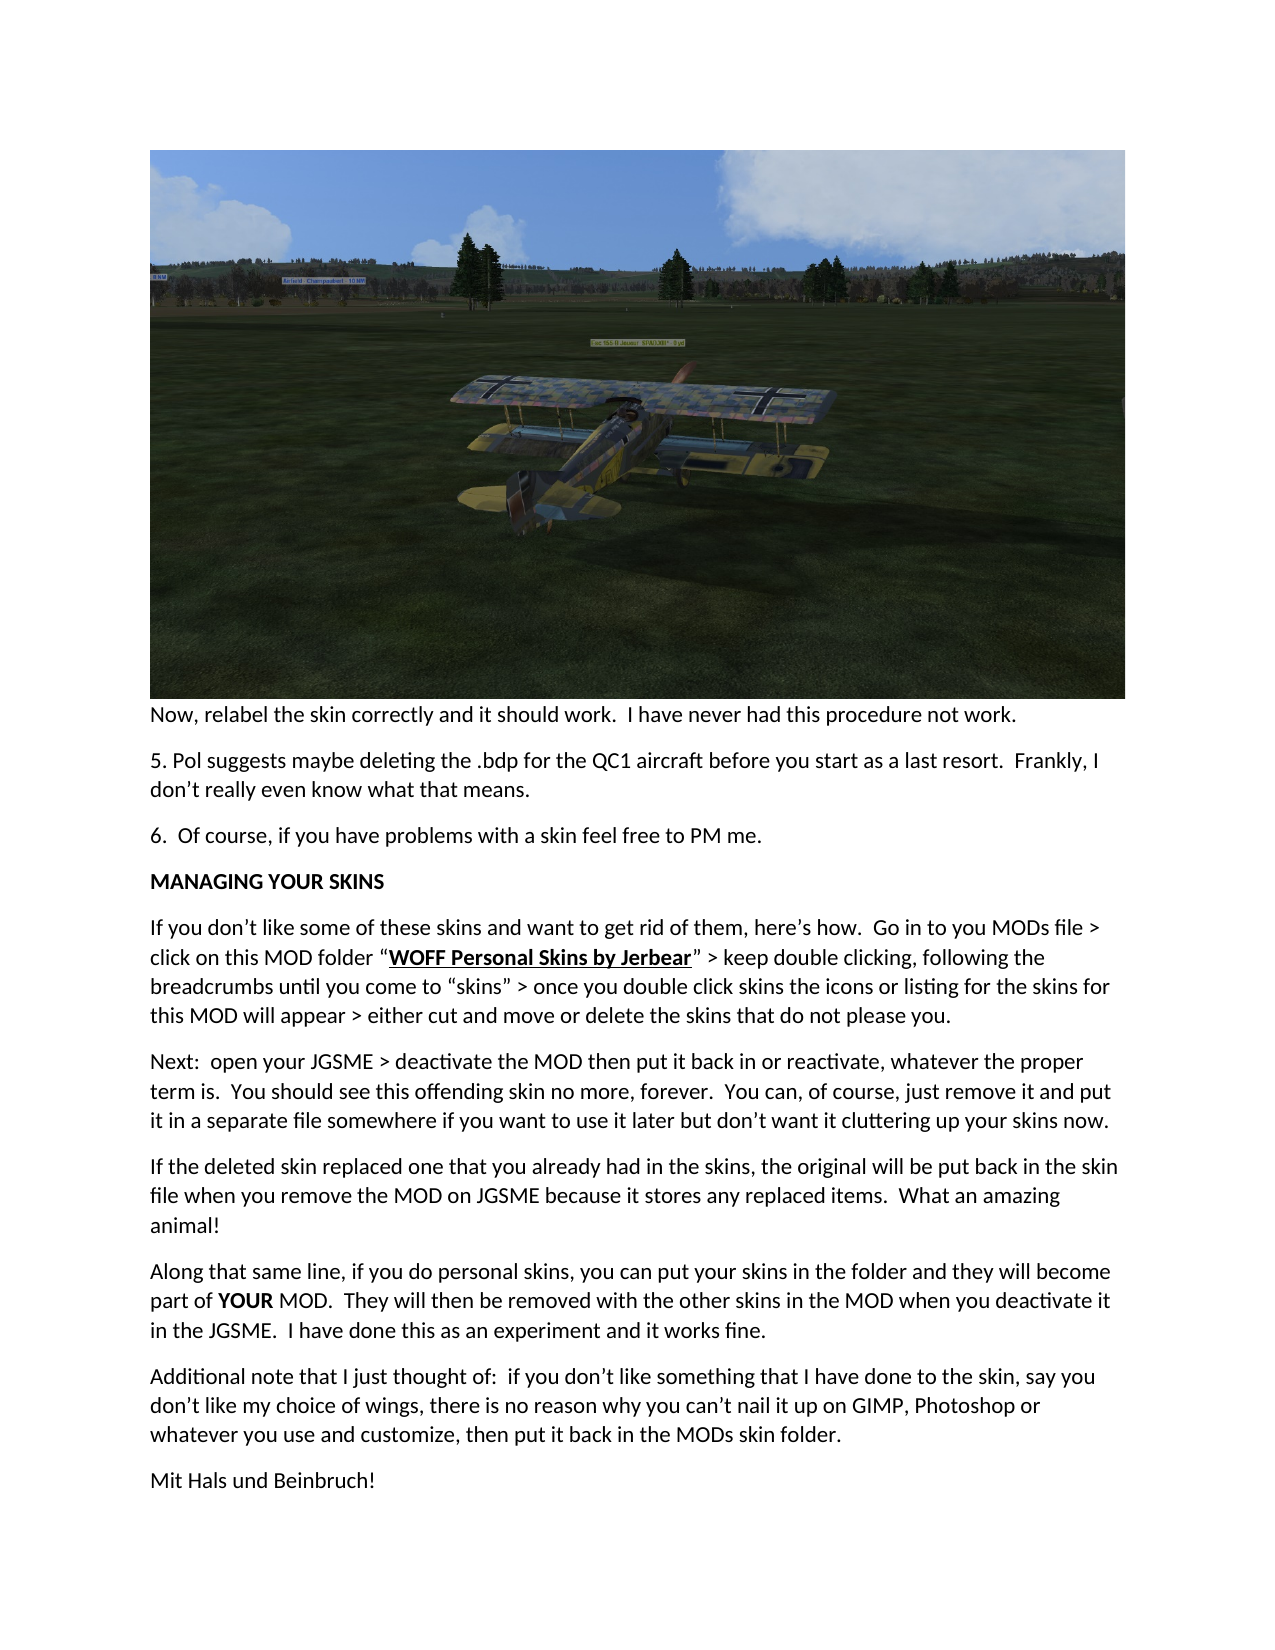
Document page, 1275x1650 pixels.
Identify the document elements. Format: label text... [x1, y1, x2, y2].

picture [150, 150, 1125, 699]
text If the deleted skin replaced one that you already had in the skins, the original will be put back in the skin file when you remove the MOD on JGSME because it stores any replaced items. What an amazing animal! [150, 1152, 1125, 1239]
text MANAGING YOUR SKINS [150, 867, 1125, 895]
text Now, relabel the skin correctly and it should work. I have never had this procedure not work. [150, 699, 1125, 728]
text Next: open your JGSME > deactivate the MOD then put it back in or reactivate, whatever the proper term is. You should see this offending skin no more, forever. You can, of course, just remove it and put it in a separate file somewhere if you want to use it later but don’t want it cluttering up your skins now. [150, 1047, 1125, 1134]
text 5. Pol suggests maybe deleting the .bdp for the QC1 aircraft before you start as a last resort. Frankly, I don’t really even know what that means. [150, 746, 1125, 803]
text If you don’t like some of these skins and want to get rid of them, here’s how. Go in to you MODs file > click on this MOD folder “WOFF Personal Skins by Jerbear” > keep double clicking, following the breadcrumbs until you come to “skins” > once you double click skins the icons or listing for the skins for this MOD will appear > either cut and move or delete the skins that do not please you. [150, 913, 1125, 1029]
text Additional note that I just thought of: if you don’t like something that I have done to the skin, say you don’t like my choice of wings, there is no reason why you can’t nail it up on GIMP, Photoshop or whatever you use and customize, then put it back in the MODs skin folder. [150, 1362, 1125, 1449]
text Mit Hals und Beinbruch! [150, 1467, 1125, 1495]
text 6. Of course, if you have problems with a skin feel free to PM me. [150, 821, 1125, 849]
text Along that same line, if you do personal skins, you can put your skins in the folder and they will become part of YOUR MOD. They will then be removed with the other skins in the MOD when you deactivate it in the JGSME. I have done this as an experiment and it works fine. [150, 1257, 1125, 1344]
